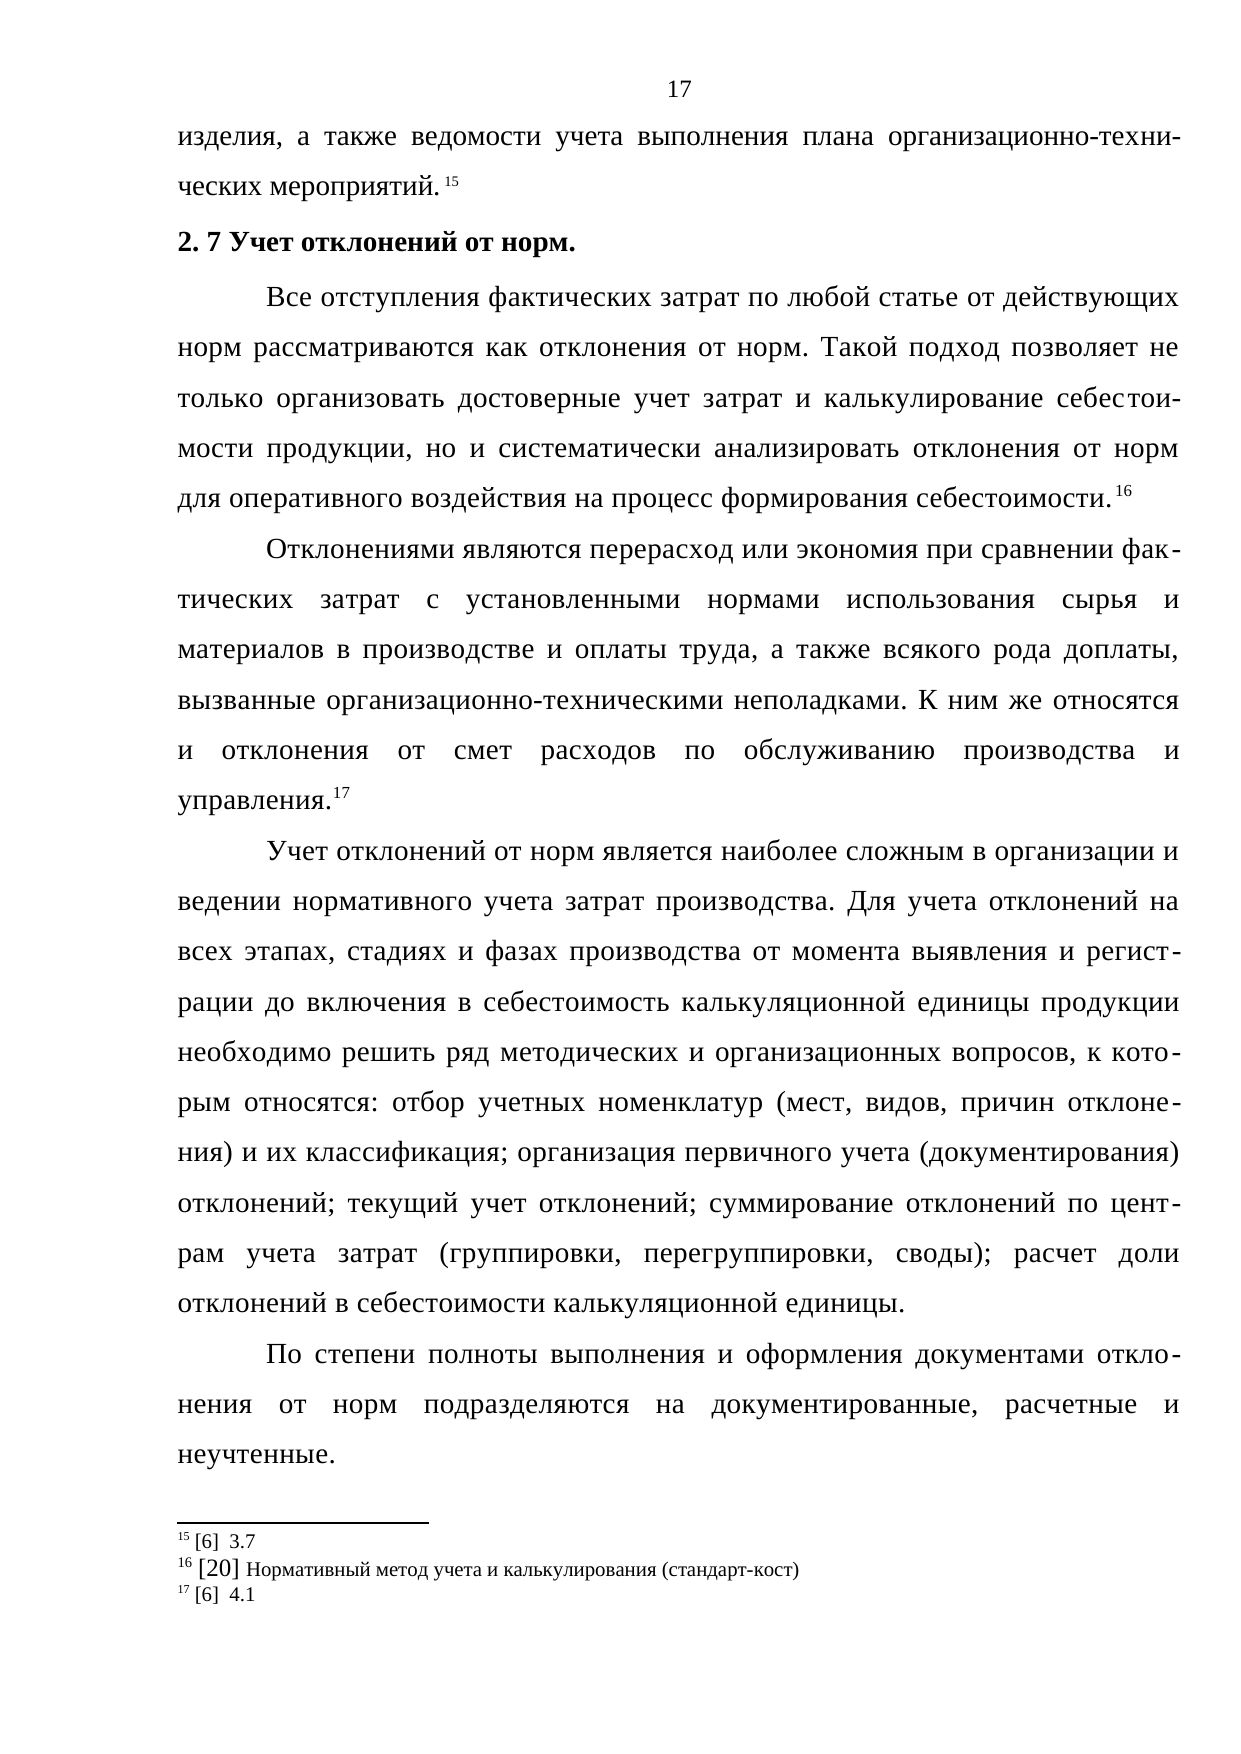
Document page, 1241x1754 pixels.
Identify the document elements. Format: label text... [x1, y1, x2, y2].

text 2. 7 Учет отклонений от норм. [177, 224, 1181, 257]
text Все отступления фактических затрат по любой статье от действующих норм рассматриваются как отклонения от норм. Такой подход позволяет не только организовать достоверные учет затрат и калькулирование себестоимости продукции, но и систематически анализировать отклонения от норм для оперативного воздействия на процесс формирования себестоимости. [177, 279, 1181, 514]
text По степени полноты выполнения и оформления документами отклонения от норм подразделяются на документированные, расчетные и неучтенные. [177, 1336, 1181, 1470]
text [177, 118, 1181, 202]
text Отклонениями являются перерасход или экономия при сравнении фактических затрат с установленными нормами использования сырья и материалов в производстве и оплаты труда, а также всякого рода доплаты, вызванные организационно-техническими неполадками. К ним же относятся и отклонения от смет расходов по обслуживанию производства и управления. [177, 531, 1181, 816]
text Учет отклонений от норм является наиболее сложным в организации и ведении нормативного учета затрат производства. Для учета отклонений на всех этапах, стадиях и фазах производства от момента выявления и регистрации до включения в себестоимость калькуляционной единицы продукции необходимо решить ряд методических и организационных вопросов, к которым относятся: отбор учетных номенклатур (мест, видов, причин отклонения) и их классификация; организация первичного учета (документирования) отклонений; текущий учет отклонений; суммирование отклонений по центрам учета затрат (группировки, перегруппировки, своды); расчет доли отклонений в себестоимости калькуляционной единицы. [177, 833, 1181, 1319]
